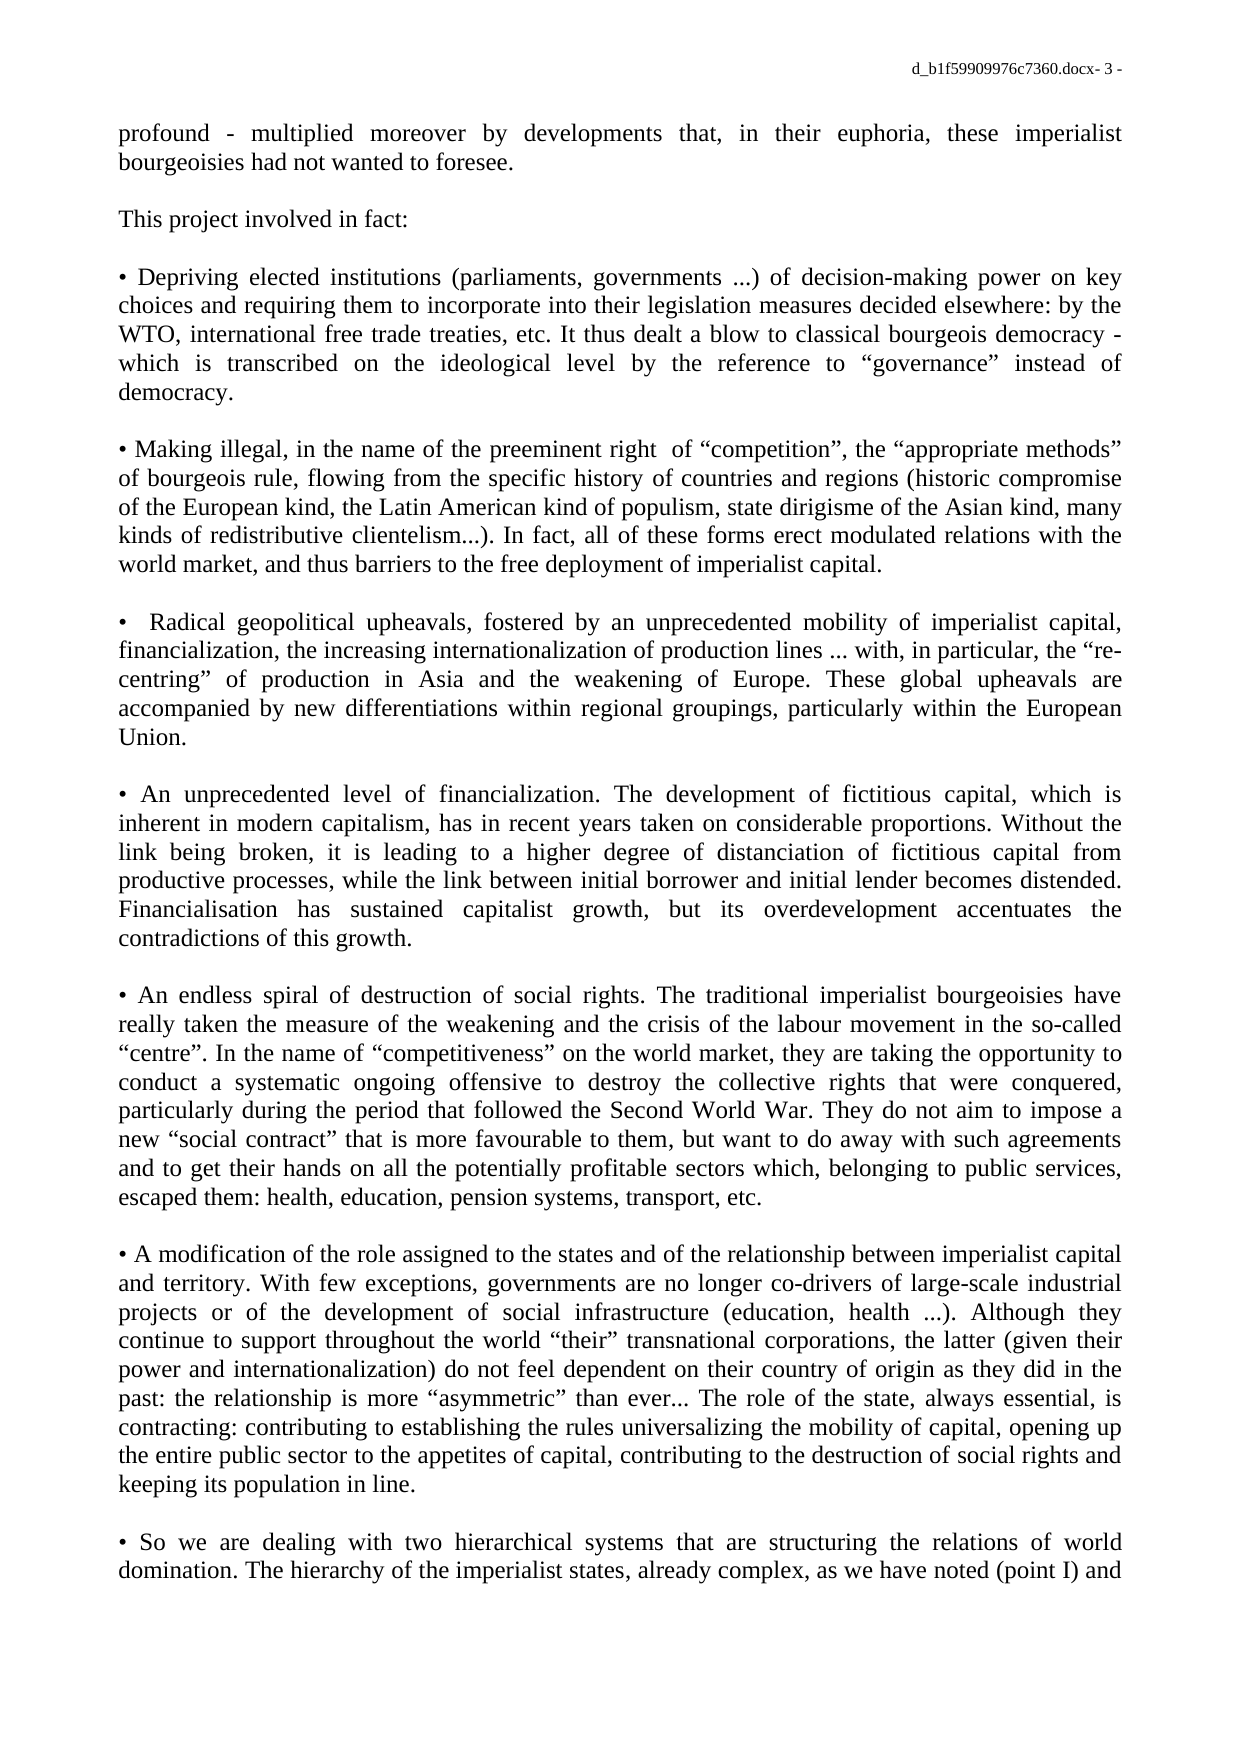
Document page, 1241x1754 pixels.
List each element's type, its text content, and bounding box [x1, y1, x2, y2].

text • A modification of the role assigned to the states and of the relationship between imperialist capital and territory. With few exceptions, governments are no longer co-drivers of large-scale industrial projects or of the development of social infrastructure (education, health ...). Although they continue to support throughout the world “their” transnational corporations, the latter (given their power and internationalization) do not feel dependent on their country of origin as they did in the past: the relationship is more “asymmetric” than ever... The role of the state, always essential, is contracting: contributing to establishing the rules universalizing the mobility of capital, opening up the entire public sector to the appetites of capital, contributing to the destruction of social rights and keeping its population in line. [118, 1239, 1122, 1498]
text • An unprecedented level of financialization. The development of fictitious capital, which is inherent in modern capitalism, has in recent years taken on considerable proportions. Without the link being broken, it is leading to a higher degree of distanciation of fictitious capital from productive processes, while the link between initial borrower and initial lender becomes distended. Financialisation has sustained capitalist growth, but its overdevelopment accentuates the contradictions of this growth. [118, 779, 1122, 952]
text • Radical geopolitical upheavals, fostered by an unprecedented mobility of imperialist capital, financialization, the increasing internationalization of production lines ... with, in particular, the “re-centring” of production in Asia and the weakening of Europe. These global upheavals are accompanied by new differentiations within regional groupings, particularly within the European Union. [118, 607, 1122, 751]
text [118, 1527, 1122, 1584]
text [118, 118, 1122, 176]
text This project involved in fact: [118, 204, 1122, 233]
text • Depriving elected institutions (parliaments, governments ...) of decision-making power on key choices and requiring them to incorporate into their legislation measures decided elsewhere: by the WTO, international free trade treaties, etc. It thus dealt a blow to classical bourgeois democracy - which is transcribed on the ideological level by the reference to “governance” instead of democracy. [118, 262, 1122, 406]
text • Making illegal, in the name of the preeminent right of “competition”, the “appropriate methods” of bourgeois rule, flowing from the specific history of countries and regions (historic compromise of the European kind, the Latin American kind of populism, state dirigisme of the Asian kind, many kinds of redistributive clientelism...). In fact, all of these forms erect modulated relations with the world market, and thus barriers to the free deployment of imperialist capital. [118, 434, 1122, 578]
text • An endless spiral of destruction of social rights. The traditional imperialist bourgeoisies have really taken the measure of the weakening and the crisis of the labour movement in the so-called “centre”. In the name of “competitiveness” on the world market, they are taking the opportunity to conduct a systematic ongoing offensive to destroy the collective rights that were conquered, particularly during the period that followed the Second World War. They do not aim to impose a new “social contract” that is more favourable to them, but want to do away with such agreements and to get their hands on all the potentially profitable sectors which, belonging to public services, escaped them: health, education, pension systems, transport, etc. [118, 981, 1122, 1211]
